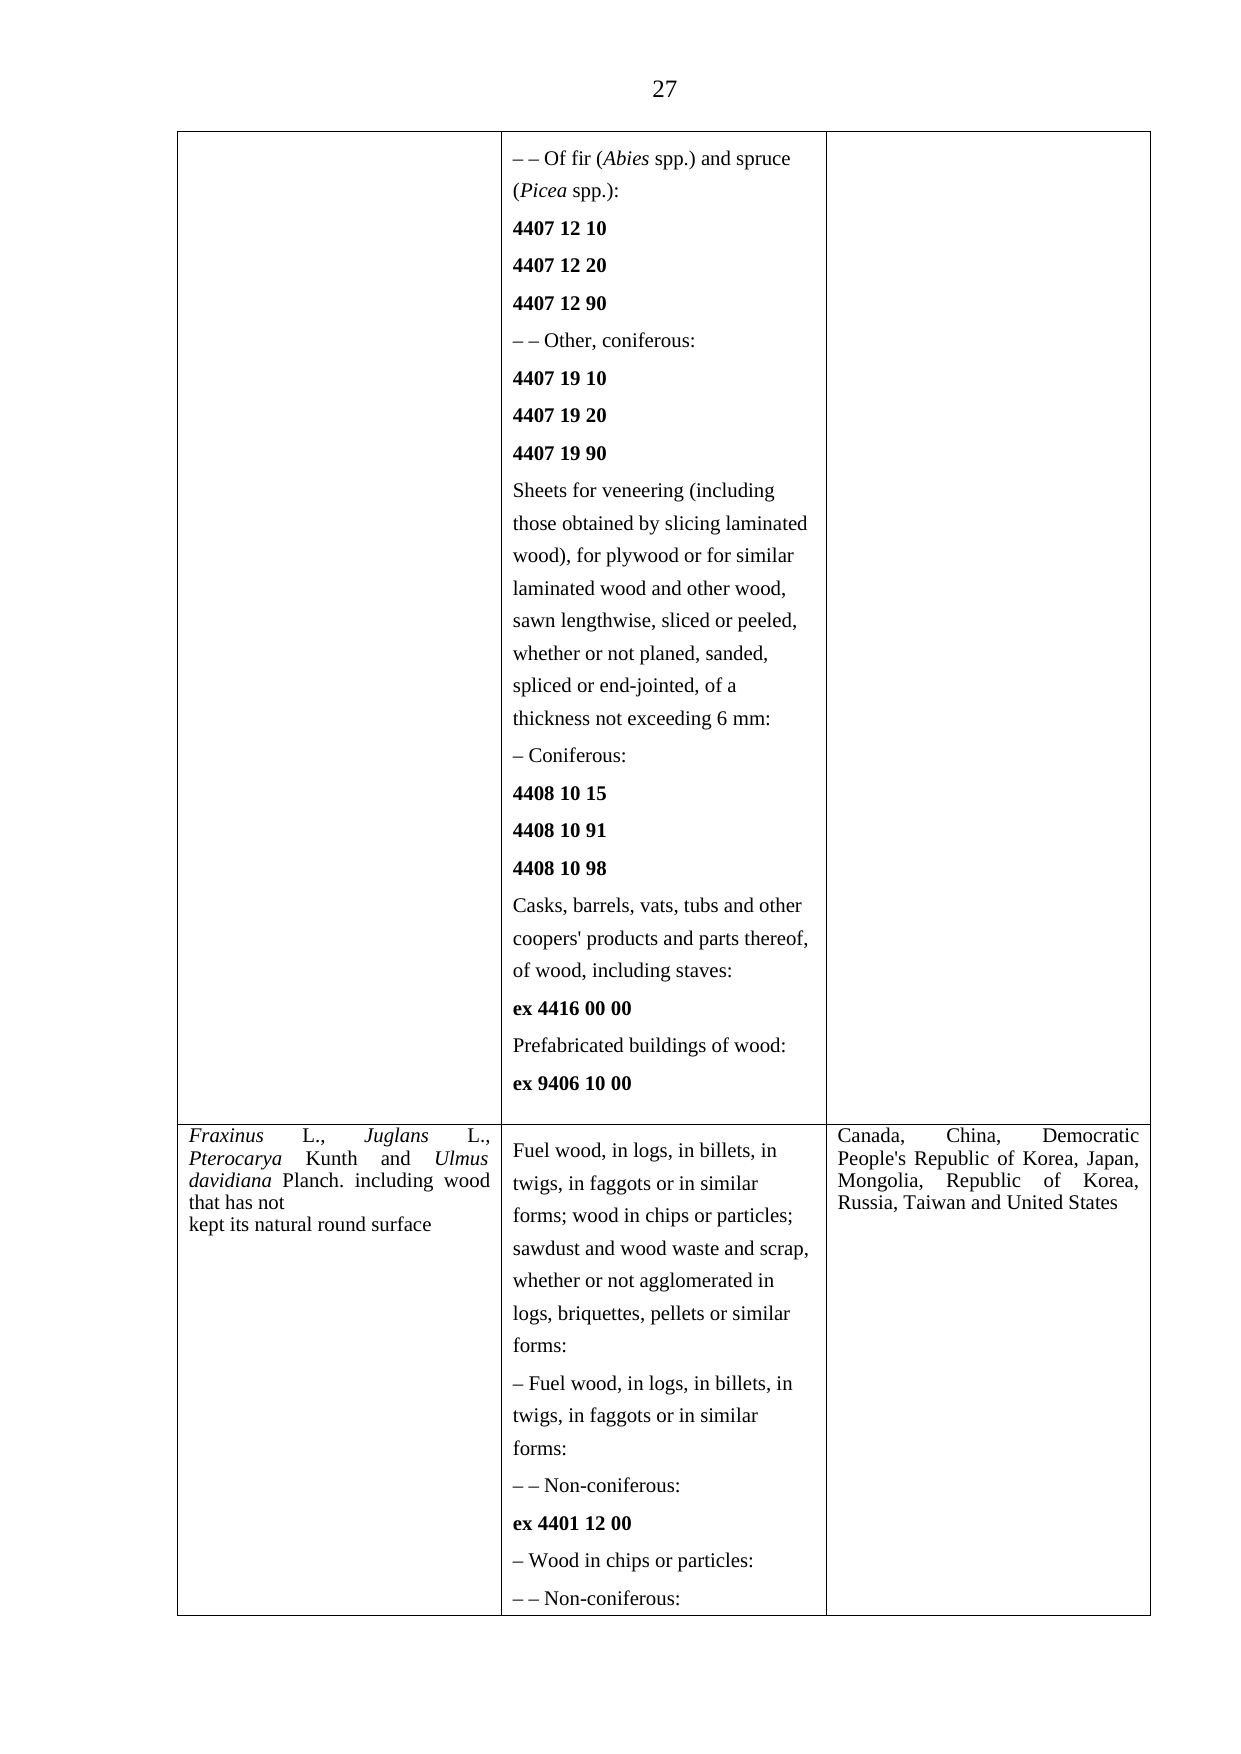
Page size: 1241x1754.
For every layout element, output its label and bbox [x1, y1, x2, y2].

table_cell [178, 1125, 501, 1615]
table_cell [827, 132, 1150, 1124]
table_cell [502, 132, 826, 1124]
table_cell [178, 132, 501, 1124]
table_cell [827, 1125, 1150, 1615]
table_cell [502, 1125, 826, 1615]
